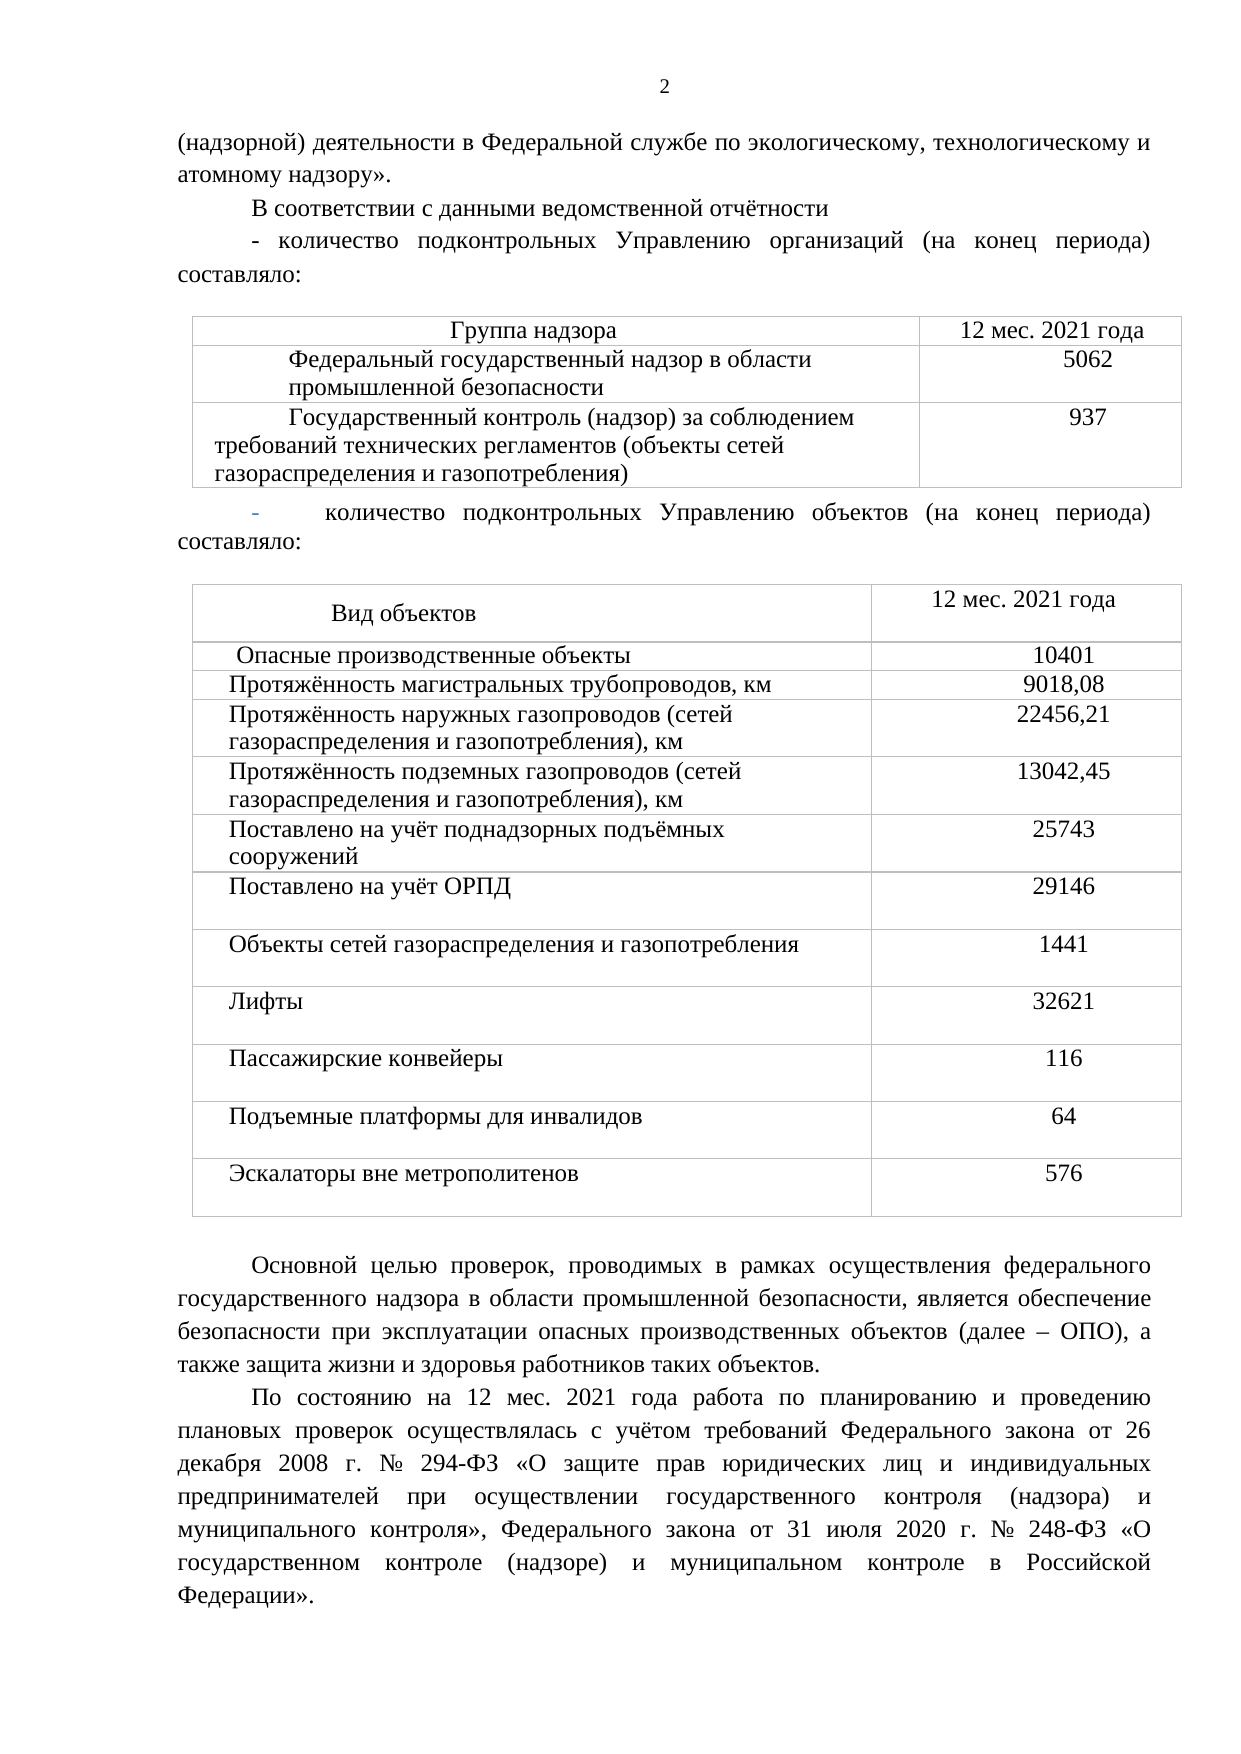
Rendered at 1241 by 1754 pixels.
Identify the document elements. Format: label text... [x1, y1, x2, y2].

text В соответствии с данными ведомственной отчётности [177, 193, 1152, 221]
text Основной целью проверок, проводимых в рамках осуществления федерального государственного надзора в области промышленной безопасности, является обеспечение безопасности при эксплуатации опасных производственных объектов (далее – ОПО), а также защита жизни и здоровья работников таких объектов. [177, 1250, 1152, 1378]
table_cell 9018,08 [872, 671, 1181, 699]
table_header Вид объектов [193, 585, 871, 641]
table_cell 64 [872, 1102, 1181, 1158]
text По состоянию на 12 мес. 2021 года работа по планированию и проведению плановых проверок осуществлялась с учётом требований Федерального закона от 26 декабря 2008 г. № 294-ФЗ «О защите прав юридических лиц и индивидуальных предпринимателей при осуществлении государственного контроля (надзора) и муниципального контроля», Федерального закона от 31 июля 2020 г. № 248-ФЗ «О государственном контроле (надзоре) и муниципальном контроле в Российской Федерации». [177, 1382, 1152, 1609]
table_cell Федеральный государственный надзор в области промышленной безопасности [193, 346, 919, 402]
table_cell 22456,21 [872, 700, 1181, 756]
table_cell Протяжённость подземных газопроводов (сетей газораспределения и газопотребления), км [193, 757, 871, 814]
table_cell Протяжённость магистральных трубопроводов, км [193, 671, 871, 699]
table_cell Подъемные платформы для инвалидов [193, 1102, 871, 1158]
table_cell Протяжённость наружных газопроводов (сетей газораспределения и газопотребления), км [193, 700, 871, 756]
table_cell Поставлено на учёт поднадзорных подъёмных сооружений [193, 815, 871, 871]
table_cell 29146 [872, 873, 1181, 929]
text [177, 127, 1152, 188]
table_cell 1441 [872, 930, 1181, 986]
table_cell 116 [872, 1045, 1181, 1101]
table_cell Поставлено на учёт ОРПД [193, 873, 871, 929]
table_cell Эскалаторы вне метрополитенов [193, 1159, 871, 1216]
table_cell 5062 [920, 346, 1181, 402]
table_cell 937 [920, 403, 1181, 487]
table_cell Государственный контроль (надзор) за соблюдением требований технических регламентов (объекты сетей газораспределения и газопотребления) [193, 403, 919, 487]
table_cell 25743 [872, 815, 1181, 871]
table_cell 576 [872, 1159, 1181, 1216]
table_cell Лифты [193, 987, 871, 1043]
table_header Группа надзора [193, 317, 919, 344]
list количество подконтрольных Управлению объектов (на конец периода) составляло: [177, 497, 1152, 554]
table_header 12 мес. 2021 года [920, 317, 1181, 344]
table_cell 13042,45 [872, 757, 1181, 814]
table_cell Объекты сетей газораспределения и газопотребления [193, 930, 871, 986]
table_cell Пассажирские конвейеры [193, 1045, 871, 1101]
table_cell Опасные производственные объекты [193, 643, 871, 670]
table_cell 32621 [872, 987, 1181, 1043]
table_header 12 мес. 2021 года [872, 585, 1181, 641]
text - количество подконтрольных Управлению организаций (на конец периода) составляло: [177, 226, 1152, 287]
table_cell 10401 [872, 643, 1181, 670]
